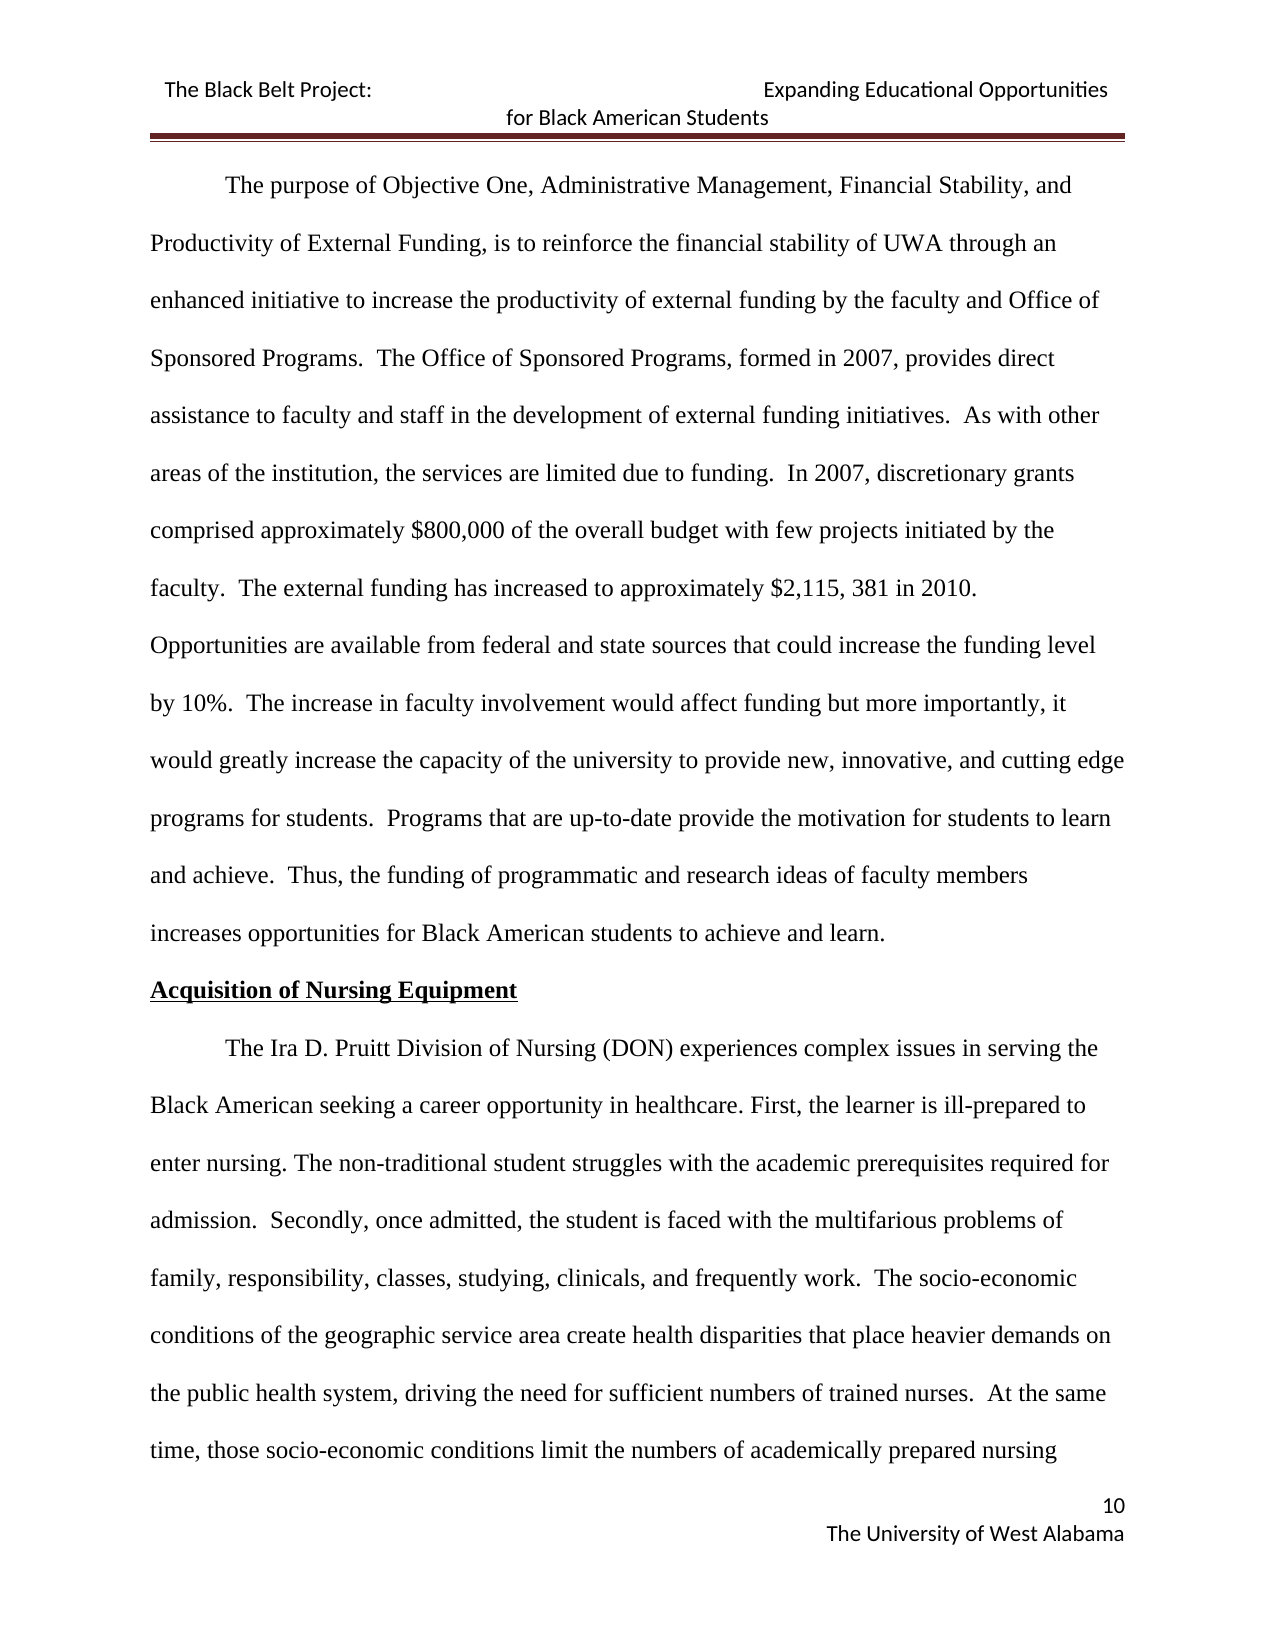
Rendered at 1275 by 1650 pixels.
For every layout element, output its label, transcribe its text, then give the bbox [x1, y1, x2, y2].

text The purpose of Objective One, Administrative Management, Financial Stability, and Productivity of External Funding, is to reinforce the financial stability of UWA through an enhanced initiative to increase the productivity of external funding by the faculty and Office of Sponsored Programs. The Office of Sponsored Programs, formed in 2007, provides direct assistance to faculty and staff in the development of external funding initiatives. As with other areas of the institution, the services are limited due to funding. In 2007, discretionary grants comprised approximately $800,000 of the overall budget with few projects initiated by the faculty. The external funding has increased to approximately $2,115, 381 in 2010. Opportunities are available from federal and state sources that could increase the funding level by 10%. The increase in faculty involvement would affect funding but more importantly, it would greatly increase the capacity of the university to provide new, innovative, and cutting edge programs for students. Programs that are up-to-date provide the motivation for students to learn and achieve. Thus, the funding of programmatic and research ideas of faculty members increases opportunities for Black American students to achieve and learn. [150, 171, 1125, 947]
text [150, 1033, 1125, 1464]
text Acquisition of Nursing Equipment [150, 976, 1125, 1004]
